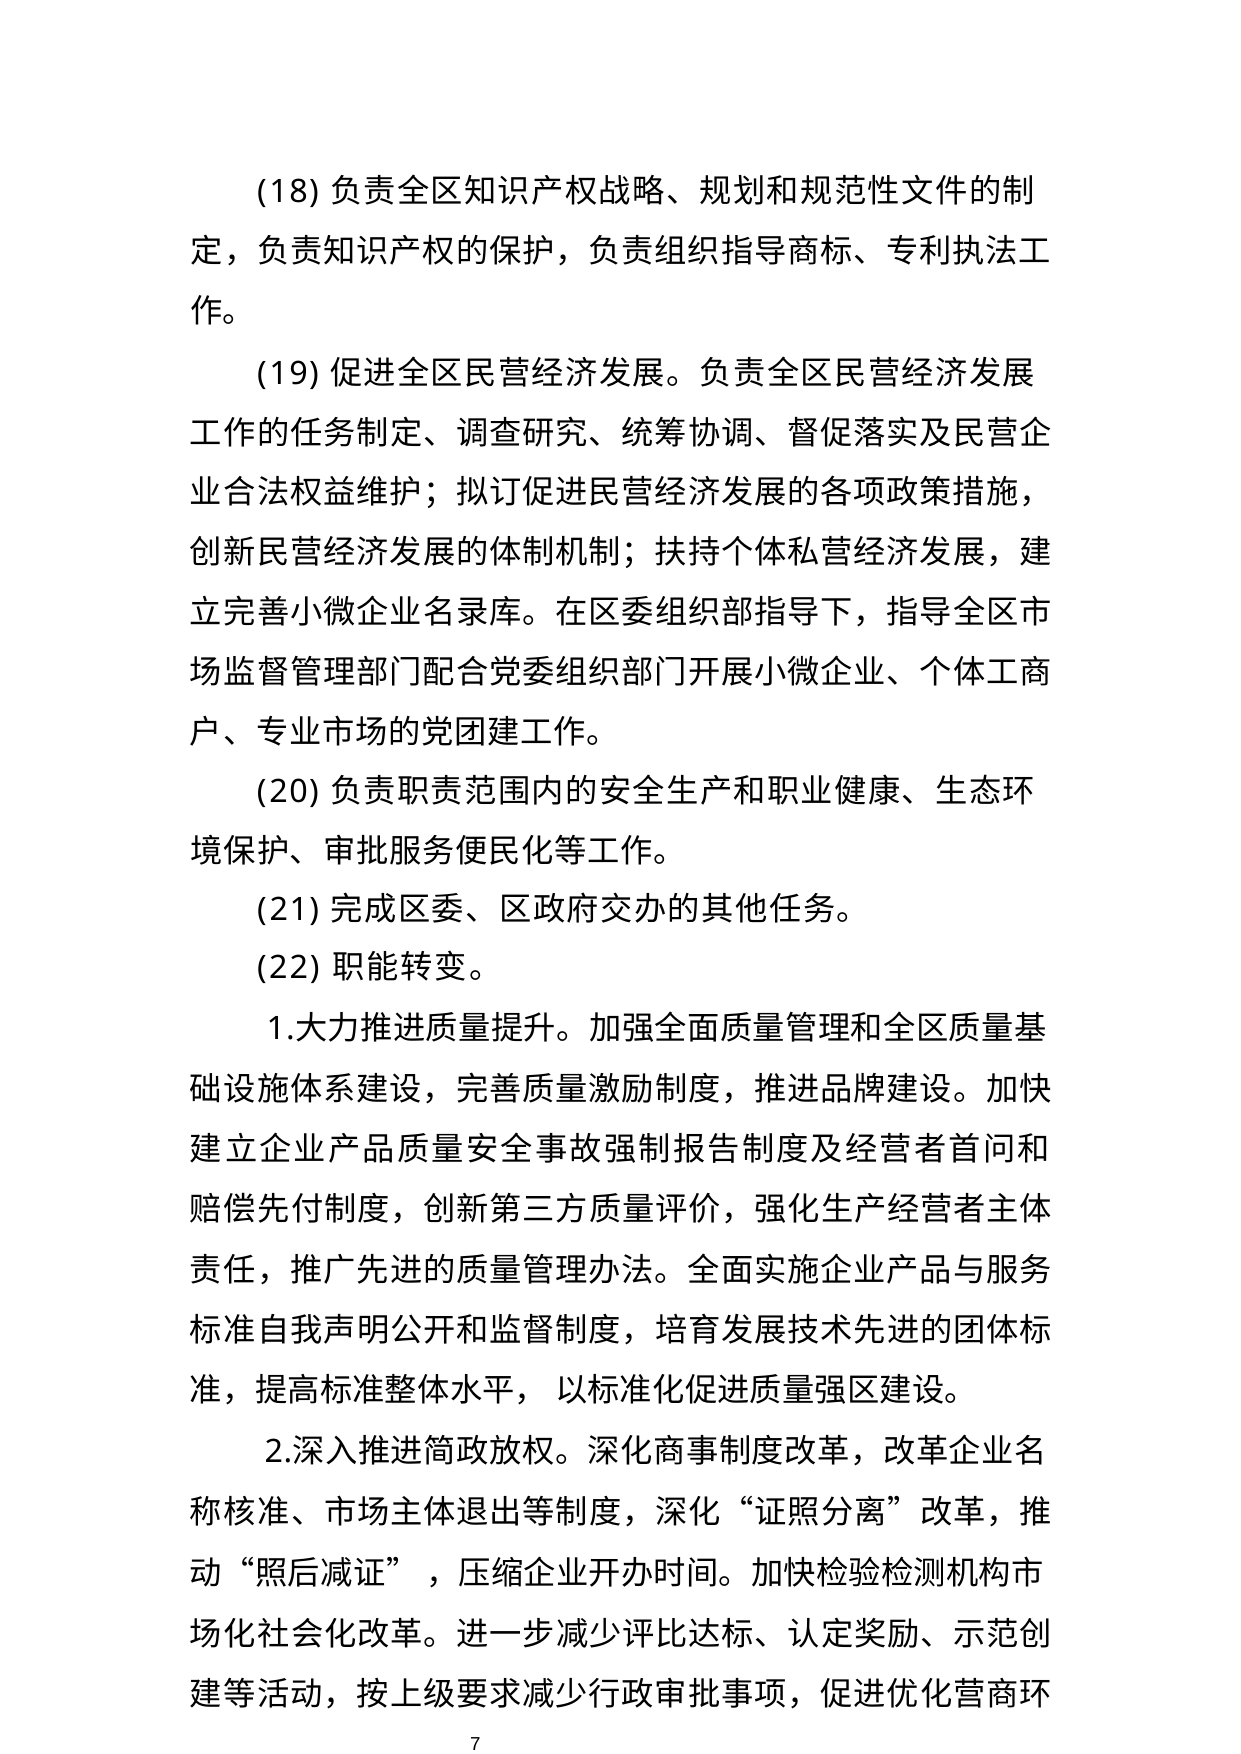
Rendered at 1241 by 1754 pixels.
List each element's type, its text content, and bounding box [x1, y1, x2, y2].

text 2.深入推进简政放权。深化商事制度改革，改革企业名 称核准、市场主体退出等制度，深化“证照分离”改革，推 动“照后减证” ，压缩企业开办时间。加快检验检测机构市 场化社会化改革。进一步减少评比达标、认定奖励、示范创 建等活动，按上级要求减少行政审批事项，促进优化营商环 [189, 1425, 1053, 1715]
text (20) 负责职责范围内的安全生产和职业健康、生态环 境保护、审批服务便民化等工作。 [190, 765, 1053, 872]
text (19) 促进全区民营经济发展。负责全区民营经济发展 工作的任务制定、调查研究、统筹协调、督促落实及民营企 业合法权益维护；拟订促进民营经济发展的各项政策措施， 创新民营经济发展的体制机制；扶持个体私营经济发展，建 立完善小微企业名录库。在区委组织部指导下，指导全区市 场监督管理部门配合党委组织部门开展小微企业、个体工商 户、专业市场的党团建工作。 [189, 347, 1053, 752]
text (18) 负责全区知识产权战略、规划和规范性文件的制 定，负责知识产权的保护，负责组织指导商标、专利执法工 作。 [190, 164, 1053, 332]
text 1.大力推进质量提升。加强全面质量管理和全区质量基 础设施体系建设，完善质量激励制度，推进品牌建设。加快 建立企业产品质量安全事故强制报告制度及经营者首问和 赔偿先付制度，创新第三方质量评价，强化生产经营者主体 责任，推广先进的质量管理办法。全面实施企业产品与服务 标准自我声明公开和监督制度，培育发展技术先进的团体标 准，提高标准整体水平， 以标准化促进质量强区建设。 [189, 1002, 1053, 1411]
text (22) 职能转变。 [257, 944, 1054, 988]
text (21) 完成区委、区政府交办的其他任务。 [257, 885, 1054, 930]
